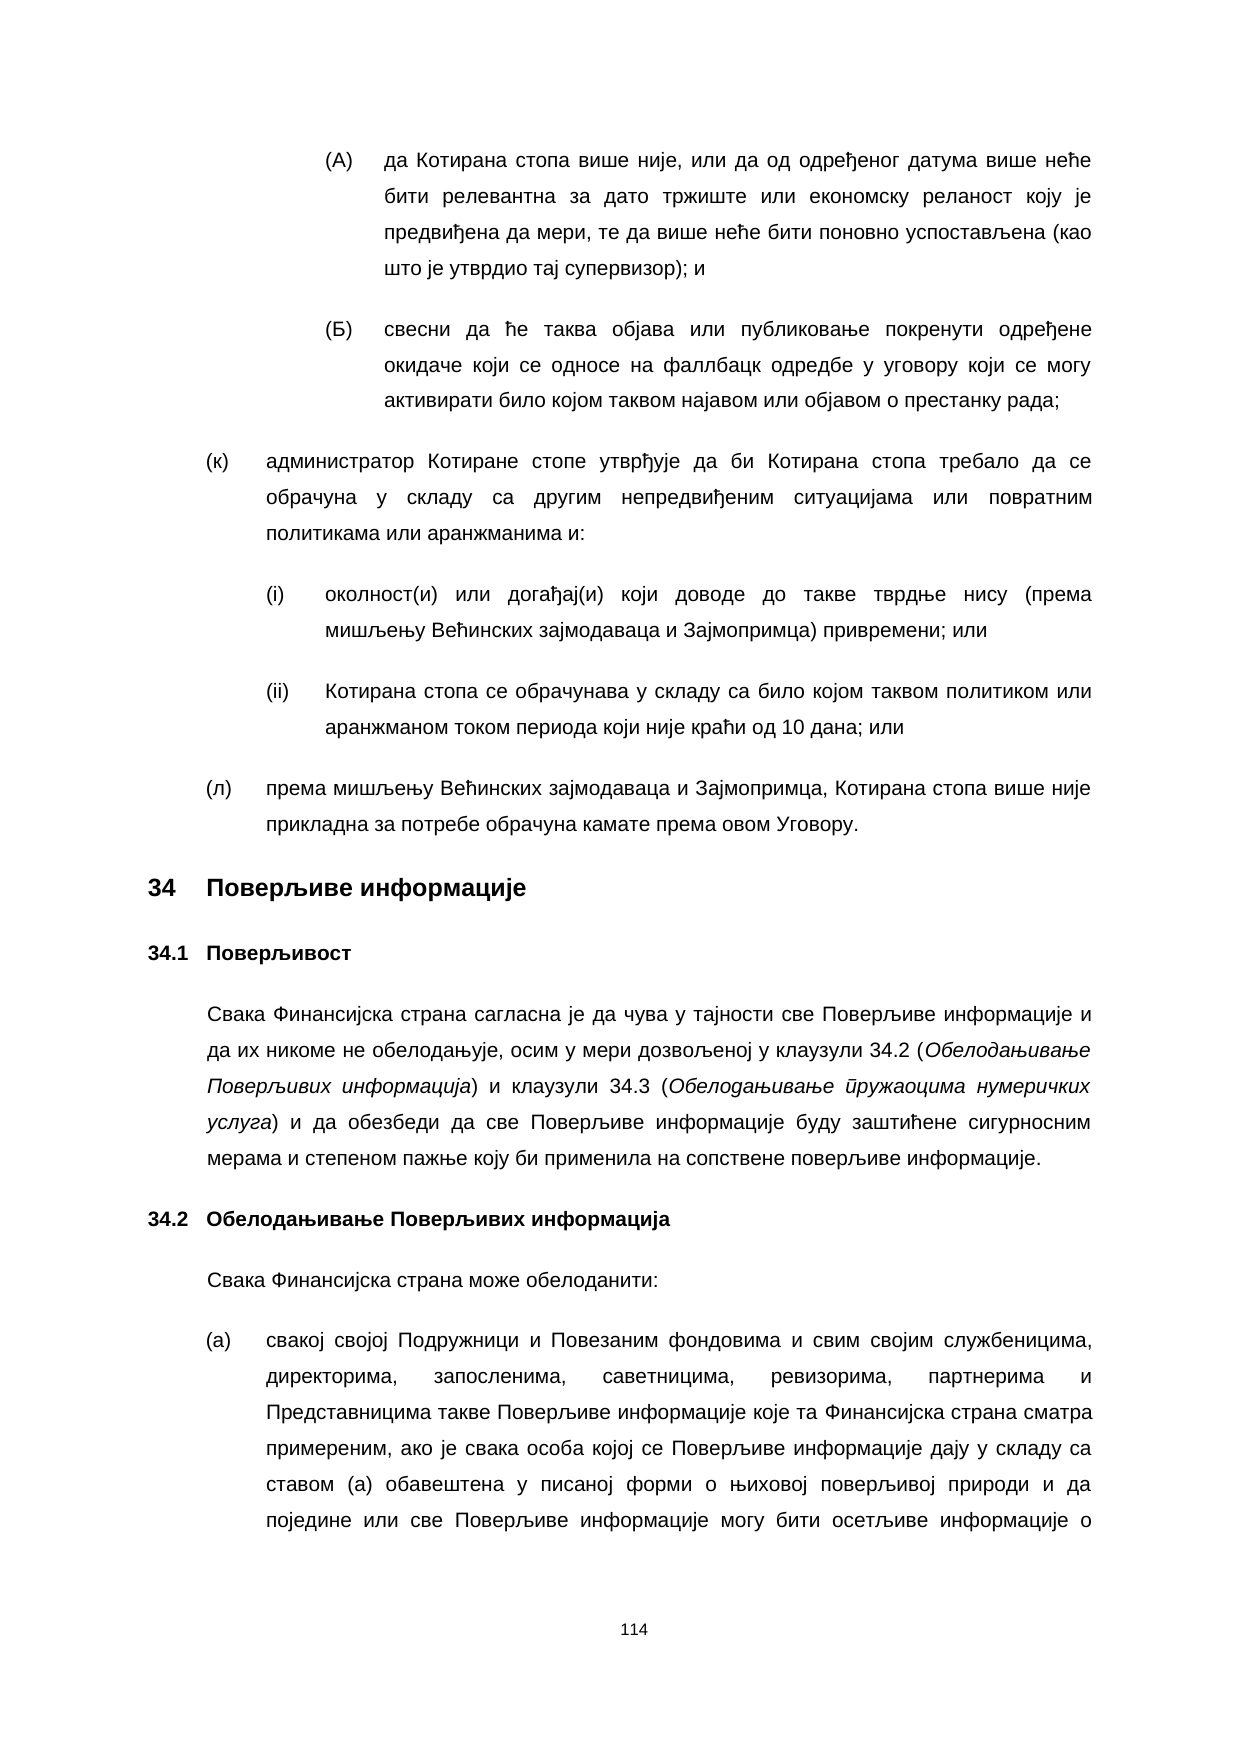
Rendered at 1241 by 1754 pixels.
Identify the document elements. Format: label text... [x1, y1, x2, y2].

list 34 Поверљиве информације [148, 873, 1092, 901]
text Свака Финансијска страна сагласна је да чува у тајности све Поверљиве информације и да их никоме не обелодањује, осим у мери дозвољеној у клаузули 34.2 (Обелодањивање Поверљивих информација) и клаузули 34.3 (Обелодањивање пружаоцима нумеричких услуга) и да обезбеди да све Поверљиве информације буду заштићене сигурносним мерама и степеном пажње коју би применила на сопствене поверљиве информације. [207, 1002, 1092, 1169]
list (Б) свесни да ће таква објава или публиковање покренути одређене окидаче који се односе на фаллбацк одредбе у уговору који се могу активирати било којом таквом најавом или објавом о престанку рада; [325, 316, 1092, 412]
list (к) администратор Котиране стопе утврђује да би Котирана стопа требало да се обрачуна у складу са другим непредвиђеним ситуацијама или повратним политикама или аранжманима и: [206, 449, 1092, 545]
list (л) према мишљењу Већинских зајмодаваца и Зајмопримца, Котирана стопа више није прикладна за потребе обрачуна камате према овом Уговору. [206, 776, 1092, 836]
list (i) околност(и) или догађај(и) који доводе до такве тврдње нису (према мишљењу Већинских зајмодаваца и Зајмопримца) привремени; или [266, 582, 1092, 642]
text Свака Финансијска страна може обелоданити: [207, 1267, 1092, 1291]
list 34.1 Поверљивост [148, 941, 1092, 965]
list (A) да Котирана стопа више није, или да од одређеног датума више неће бити релевантна за дато тржиште или економску реланост коју је предвиђена да мери, те да више неће бити поновно успостављена (као што је утврдио тај супервизор); и [325, 148, 1092, 279]
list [206, 1328, 1092, 1532]
list (ii) Котирана стопа се обрачунава у складу са било којом таквом политиком или аранжманом током периода који није краћи од 10 дана; или [266, 679, 1092, 739]
list 34.2 Обелодањивање Поверљивих информација [148, 1206, 1092, 1230]
